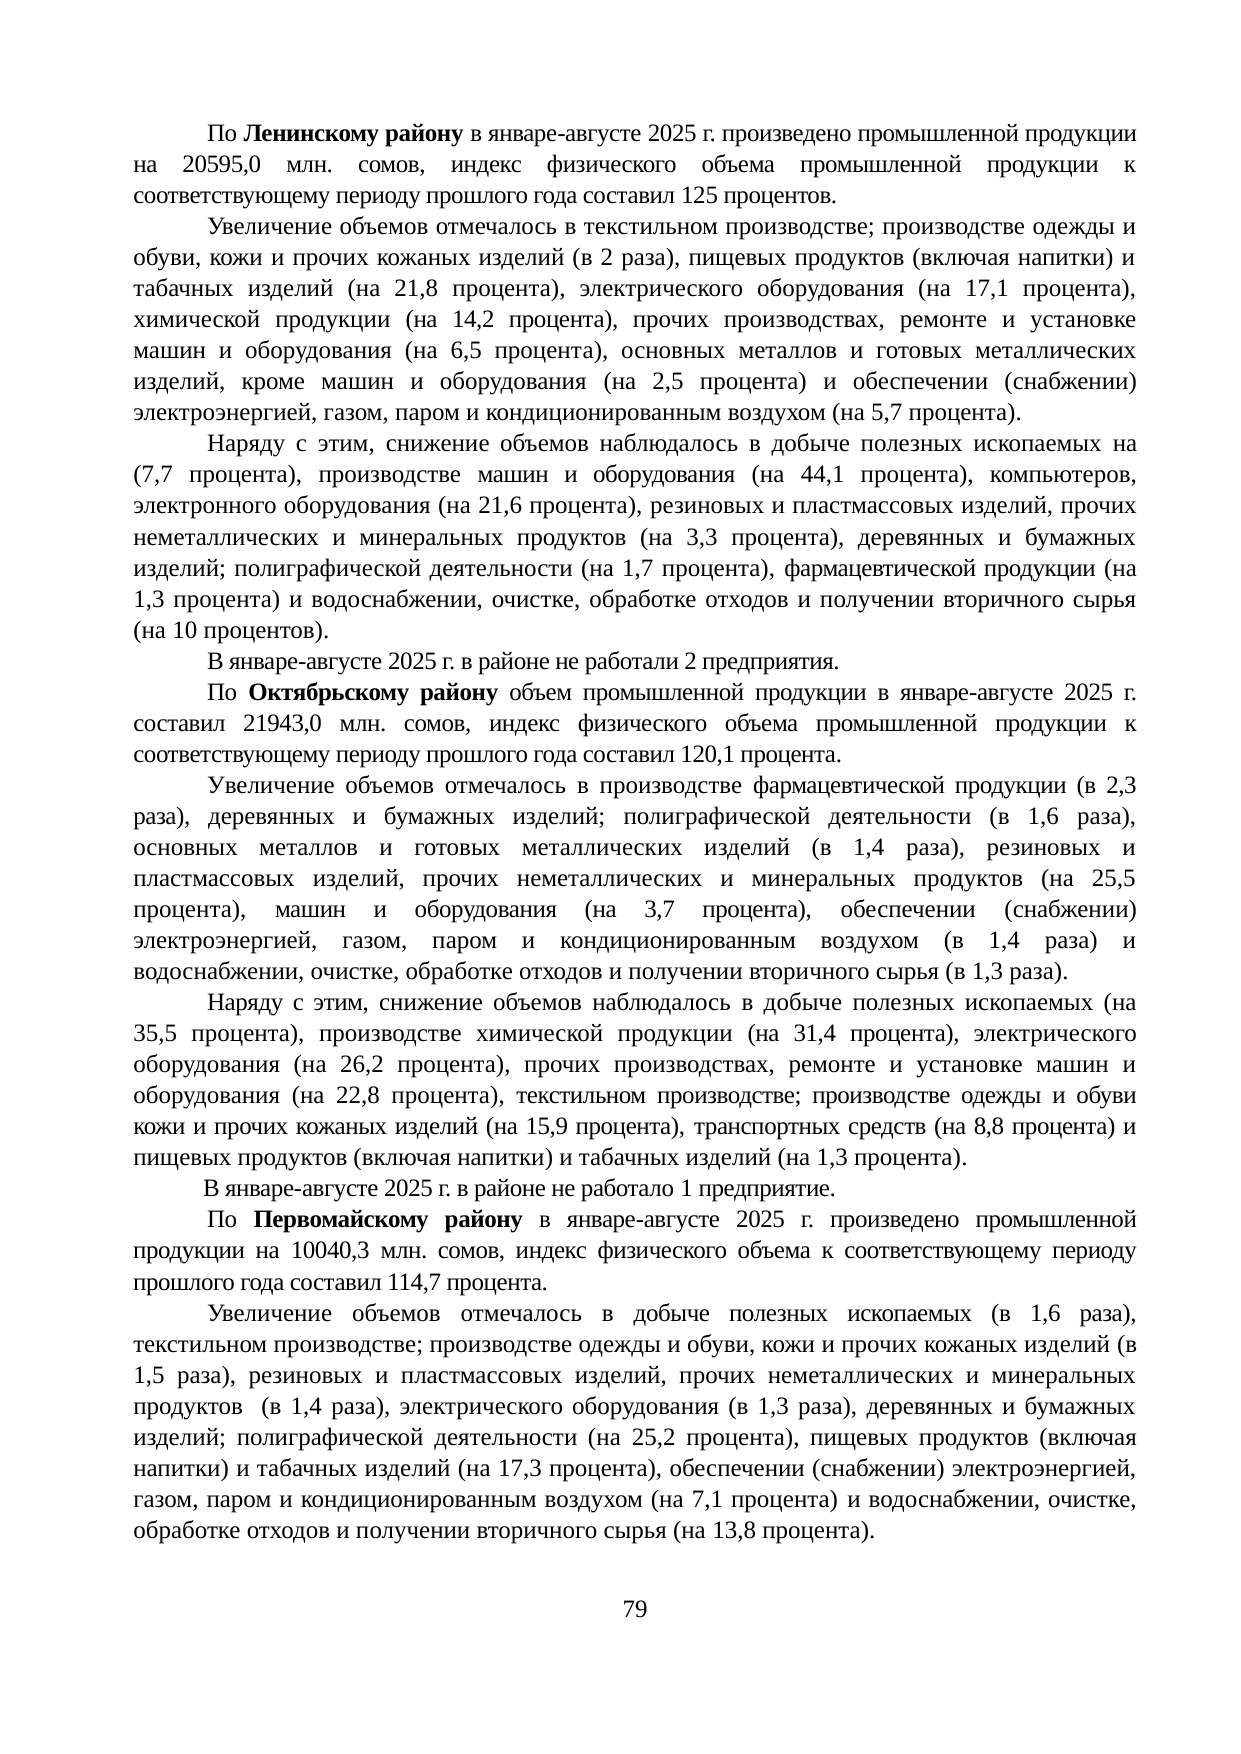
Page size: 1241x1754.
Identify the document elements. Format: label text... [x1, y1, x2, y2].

text В январе-августе 2025 г. в районе не работало 1 предприятие. [133, 1173, 1137, 1202]
text Наряду с этим, снижение объемов наблюдалось в добыче полезных ископаемых на (7,7 процента), производстве машин и оборудования (на 44,1 процента), компьютеров, электронного оборудования (на 21,6 процента), резиновых и пластмассовых изделий, прочих неметаллических и минеральных продуктов (на 3,3 процента), деревянных и бумажных изделий; полиграфической деятельности (на 1,7 процента), фармацевтической продукции (на 1,3 процента) и водоснабжении, очистке, обработке отходов и получении вторичного сырья (на 10 процентов). [133, 428, 1137, 643]
text По Первомайскому району в январе-августе 2025 г. произведено промышленной продукции на 10040,3 млн. сомов, индекс физического объема к соответствующему периоду прошлого года составил 114,7 процента. [133, 1204, 1137, 1295]
text По Ленинскому району в январе-августе 2025 г. произведено промышленной продукции на 20595,0 млн. сомов, индекс физического объема промышленной продукции к соответствующему периоду прошлого года составил 125 процентов. [133, 118, 1137, 209]
text Увеличение объемов отмечалось в добыче полезных ископаемых (в 1,6 раза), текстильном производстве; производстве одежды и обуви, кожи и прочих кожаных изделий (в 1,5 раза), резиновых и пластмассовых изделий, прочих неметаллических и минеральных продуктов (в 1,4 раза), электрического оборудования (в 1,3 раза), деревянных и бумажных изделий; полиграфической деятельности (на 25,2 процента), пищевых продуктов (включая напитки) и табачных изделий (на 17,3 процента), обеспечении (снабжении) электроэнергией, газом, паром и кондиционированным воздухом (на 7,1 процента) и водоснабжении, очистке, обработке отходов и получении вторичного сырья (на 13,8 процента). [133, 1298, 1137, 1544]
text Увеличение объемов отмечалось в производстве фармацевтической продукции (в 2,3 раза), деревянных и бумажных изделий; полиграфической деятельности (в 1,6 раза), основных металлов и готовых металлических изделий (в 1,4 раза), резиновых и пластмассовых изделий, прочих неметаллических и минеральных продуктов (на 25,5 процента), машин и оборудования (на 3,7 процента), обеспечении (снабжении) электроэнергией, газом, паром и кондиционированным воздухом (в 1,4 раза) и водоснабжении, очистке, обработке отходов и получении вторичного сырья (в 1,3 раза). [133, 770, 1137, 985]
text В январе-августе 2025 г. в районе не работали 2 предприятия. [133, 646, 1137, 674]
text По Октябрьскому району объем промышленной продукции в январе-августе 2025 г. составил 21943,0 млн. сомов, индекс физического объема промышленной продукции к соответствующему периоду прошлого года составил 120,1 процента. [133, 677, 1137, 768]
text Наряду с этим, снижение объемов наблюдалось в добыче полезных ископаемых (на 35,5 процента), производстве химической продукции (на 31,4 процента), электрического оборудования (на 26,2 процента), прочих производствах, ремонте и установке машин и оборудования (на 22,8 процента), текстильном производстве; производстве одежды и обуви кожи и прочих кожаных изделий (на 15,9 процента), транспортных средств (на 8,8 процента) и пищевых продуктов (включая напитки) и табачных изделий (на 1,3 процента). [133, 987, 1137, 1171]
text Увеличение объемов отмечалось в текстильном производстве; производстве одежды и обуви, кожи и прочих кожаных изделий (в 2 раза), пищевых продуктов (включая напитки) и табачных изделий (на 21,8 процента), электрического оборудования (на 17,1 процента), химической продукции (на 14,2 процента), прочих производствах, ремонте и установке машин и оборудования (на 6,5 процента), основных металлов и готовых металлических изделий, кроме машин и оборудования (на 2,5 процента) и обеспечении (снабжении) электроэнергией, газом, паром и кондиционированным воздухом (на 5,7 процента). [133, 211, 1137, 426]
